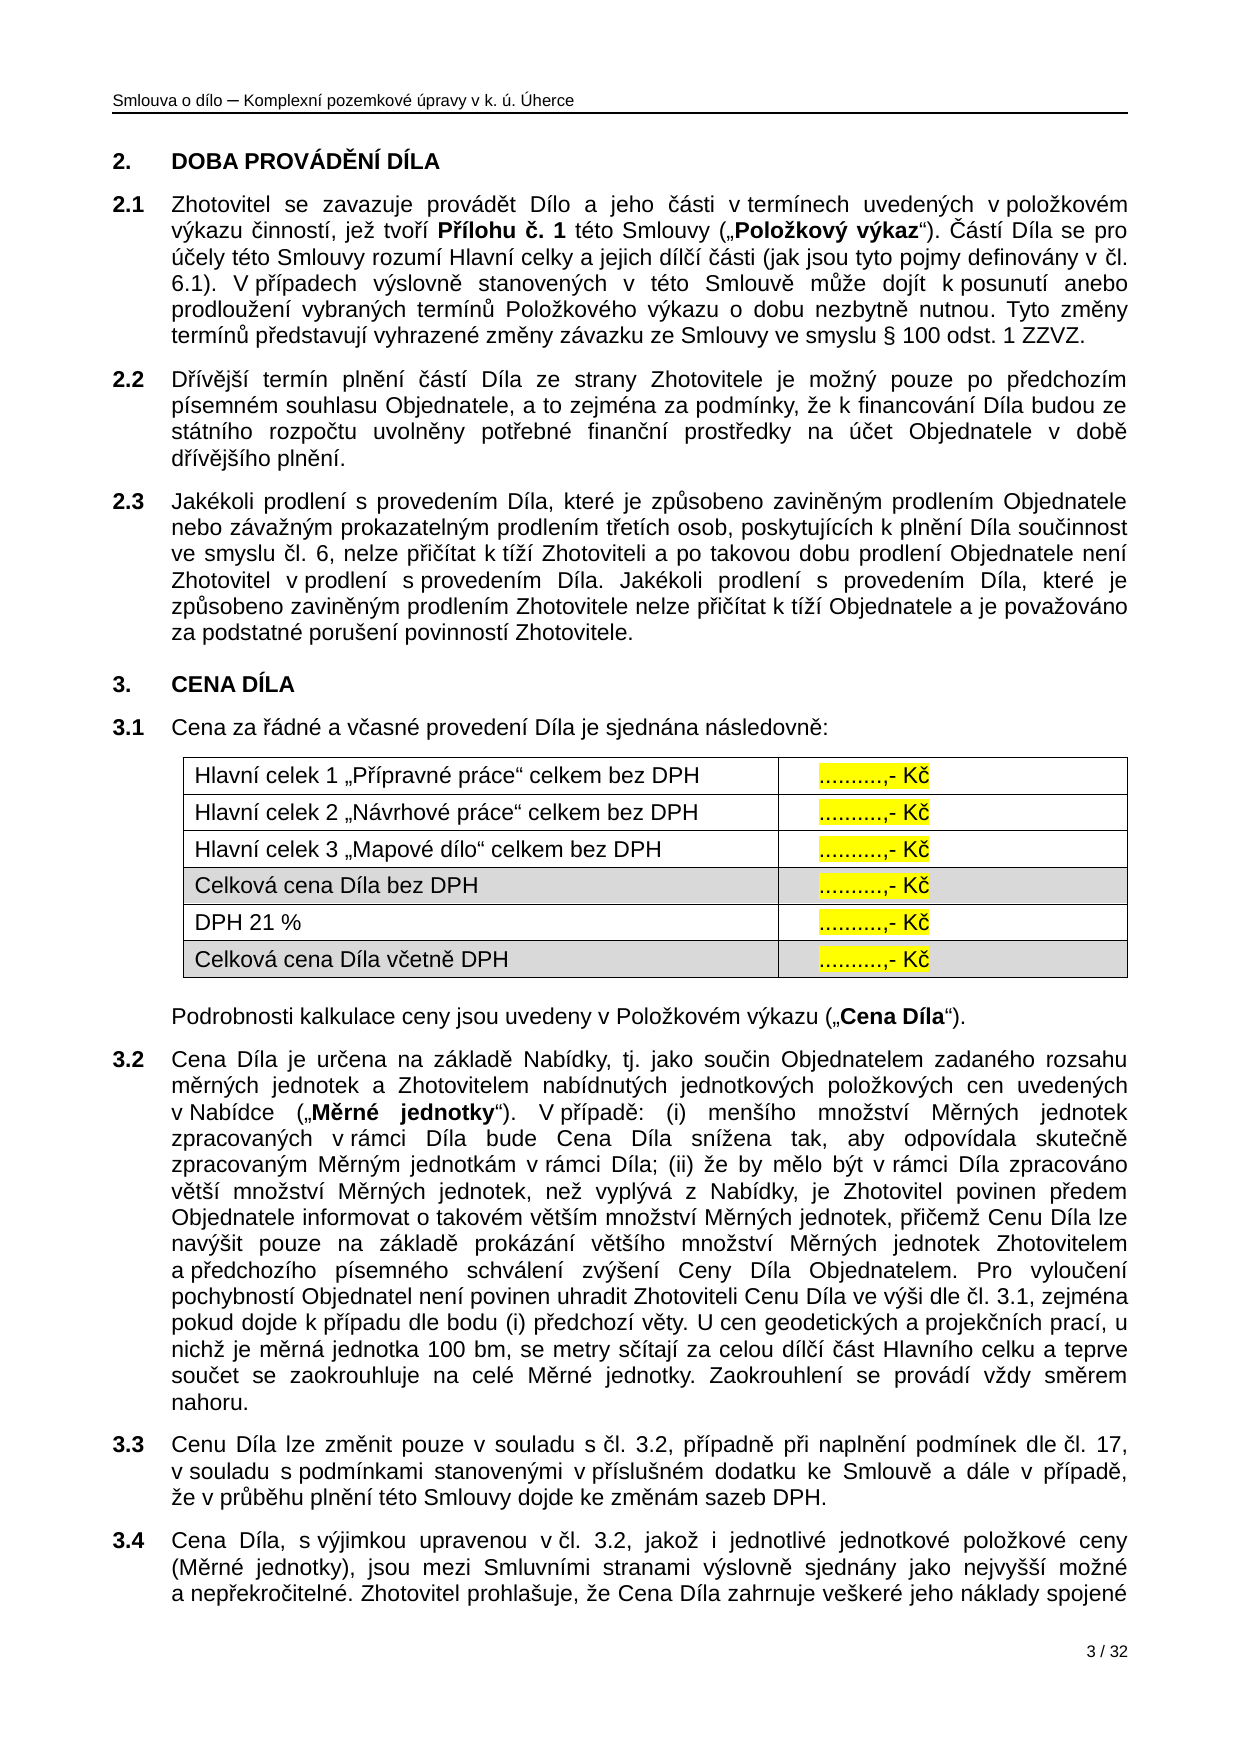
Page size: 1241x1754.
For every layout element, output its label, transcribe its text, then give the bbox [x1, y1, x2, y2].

table_cell ..........,- Kč [779, 941, 1127, 977]
table_cell ..........,- Kč [779, 905, 1127, 940]
table_cell Hlavní celek 2 „Návrhové práce“ celkem bez DPH [184, 795, 778, 830]
text Zhotovitel se zavazuje provádět Dílo a jeho části v termínech uvedených v položkovém výkazu činností, jež tvoří Přílohu č. 1 této Smlouvy („Položkový výkaz“). Částí Díla se pro účely této Smlouvy rozumí Hlavní celky a jejich dílčí části (jak jsou tyto pojmy definovány v čl. 6.1). V případech výslovně stanovených v této Smlouvě může dojít k posunutí anebo prodloužení vybraných termínů Položkového výkazu o dobu nezbytně nutnou. Tyto změny termínů představují vyhrazené změny závazku ze Smlouvy ve smyslu § 100 odst. 1 ZZVZ. [112, 191, 1128, 349]
text Doba PROVÁDĚNÍ díla [112, 148, 1128, 174]
table_cell Celková cena Díla bez DPH [184, 868, 778, 903]
table_cell ..........,- Kč [779, 868, 1127, 903]
table_cell ..........,- Kč [779, 831, 1127, 867]
table_cell DPH 21 % [184, 905, 778, 940]
list Podrobnosti kalkulace ceny jsou uvedeny v Položkovém výkazu („Cena Díla“). [171, 1003, 1128, 1029]
table_cell Celková cena Díla včetně DPH [184, 941, 778, 977]
table_header ..........,- Kč [779, 758, 1127, 793]
text Cenu Díla lze změnit pouze v souladu s čl. 3.2, případně při naplnění podmínek dle čl. 17, v souladu s podmínkami stanovenými v příslušném dodatku ke Smlouvě a dále v případě, že v průběhu plnění této Smlouvy dojde ke změnám sazeb DPH. [112, 1431, 1128, 1511]
text Cena za řádné a včasné provedení Díla je sjednána následovně: [112, 714, 1128, 740]
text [112, 1527, 1128, 1606]
text Cena díla [112, 671, 1128, 697]
table_header Hlavní celek 1 „Přípravné práce“ celkem bez DPH [184, 758, 778, 793]
text Dřívější termín plnění částí Díla ze strany Zhotovitele je možný pouze po předchozím písemném souhlasu Objednatele, a to zejména za podmínky, že k financování Díla budou ze státního rozpočtu uvolněny potřebné finanční prostředky na účet Objednatele v době dřívějšího plnění. [112, 366, 1128, 471]
table_cell ..........,- Kč [779, 795, 1127, 830]
text Cena Díla je určena na základě Nabídky, tj. jako součin Objednatelem zadaného rozsahu měrných jednotek a Zhotovitelem nabídnutých jednotkových položkových cen uvedených v Nabídce („Měrné jednotky“). V případě: (i) menšího množství Měrných jednotek zpracovaných v rámci Díla bude Cena Díla snížena tak, aby odpovídala skutečně zpracovaným Měrným jednotkám v rámci Díla; (ii) že by mělo být v rámci Díla zpracováno větší množství Měrných jednotek, než vyplývá z Nabídky, je Zhotovitel povinen předem Objednatele informovat o takovém větším množství Měrných jednotek, přičemž Cenu Díla lze navýšit pouze na základě prokázání většího množství Měrných jednotek Zhotovitelem a předchozího písemného schválení zvýšení Ceny Díla Objednatelem. Pro vyloučení pochybností Objednatel není povinen uhradit Zhotoviteli Cenu Díla ve výši dle čl. 3.1, zejména pokud dojde k případu dle bodu (i) předchozí věty. U cen geodetických a projekčních prací, u nichž je měrná jednotka 100 bm, se metry sčítají za celou dílčí část Hlavního celku a teprve součet se zaokrouhluje na celé Měrné jednotky. Zaokrouhlení se provádí vždy směrem nahoru. [112, 1046, 1128, 1415]
table_cell Hlavní celek 3 „Mapové dílo“ celkem bez DPH [184, 831, 778, 867]
text Jakékoli prodlení s provedením Díla, které je způsobeno zaviněným prodlením Objednatele nebo závažným prokazatelným prodlením třetích osob, poskytujících k plnění Díla součinnost ve smyslu čl. 6, nelze přičítat k tíží Zhotoviteli a po takovou dobu prodlení Objednatele není Zhotovitel v prodlení s provedením Díla. Jakékoli prodlení s provedením Díla, které je způsobeno zaviněným prodlením Zhotovitele nelze přičítat k tíží Objednatele a je považováno za podstatné porušení povinností Zhotovitele. [112, 488, 1128, 646]
